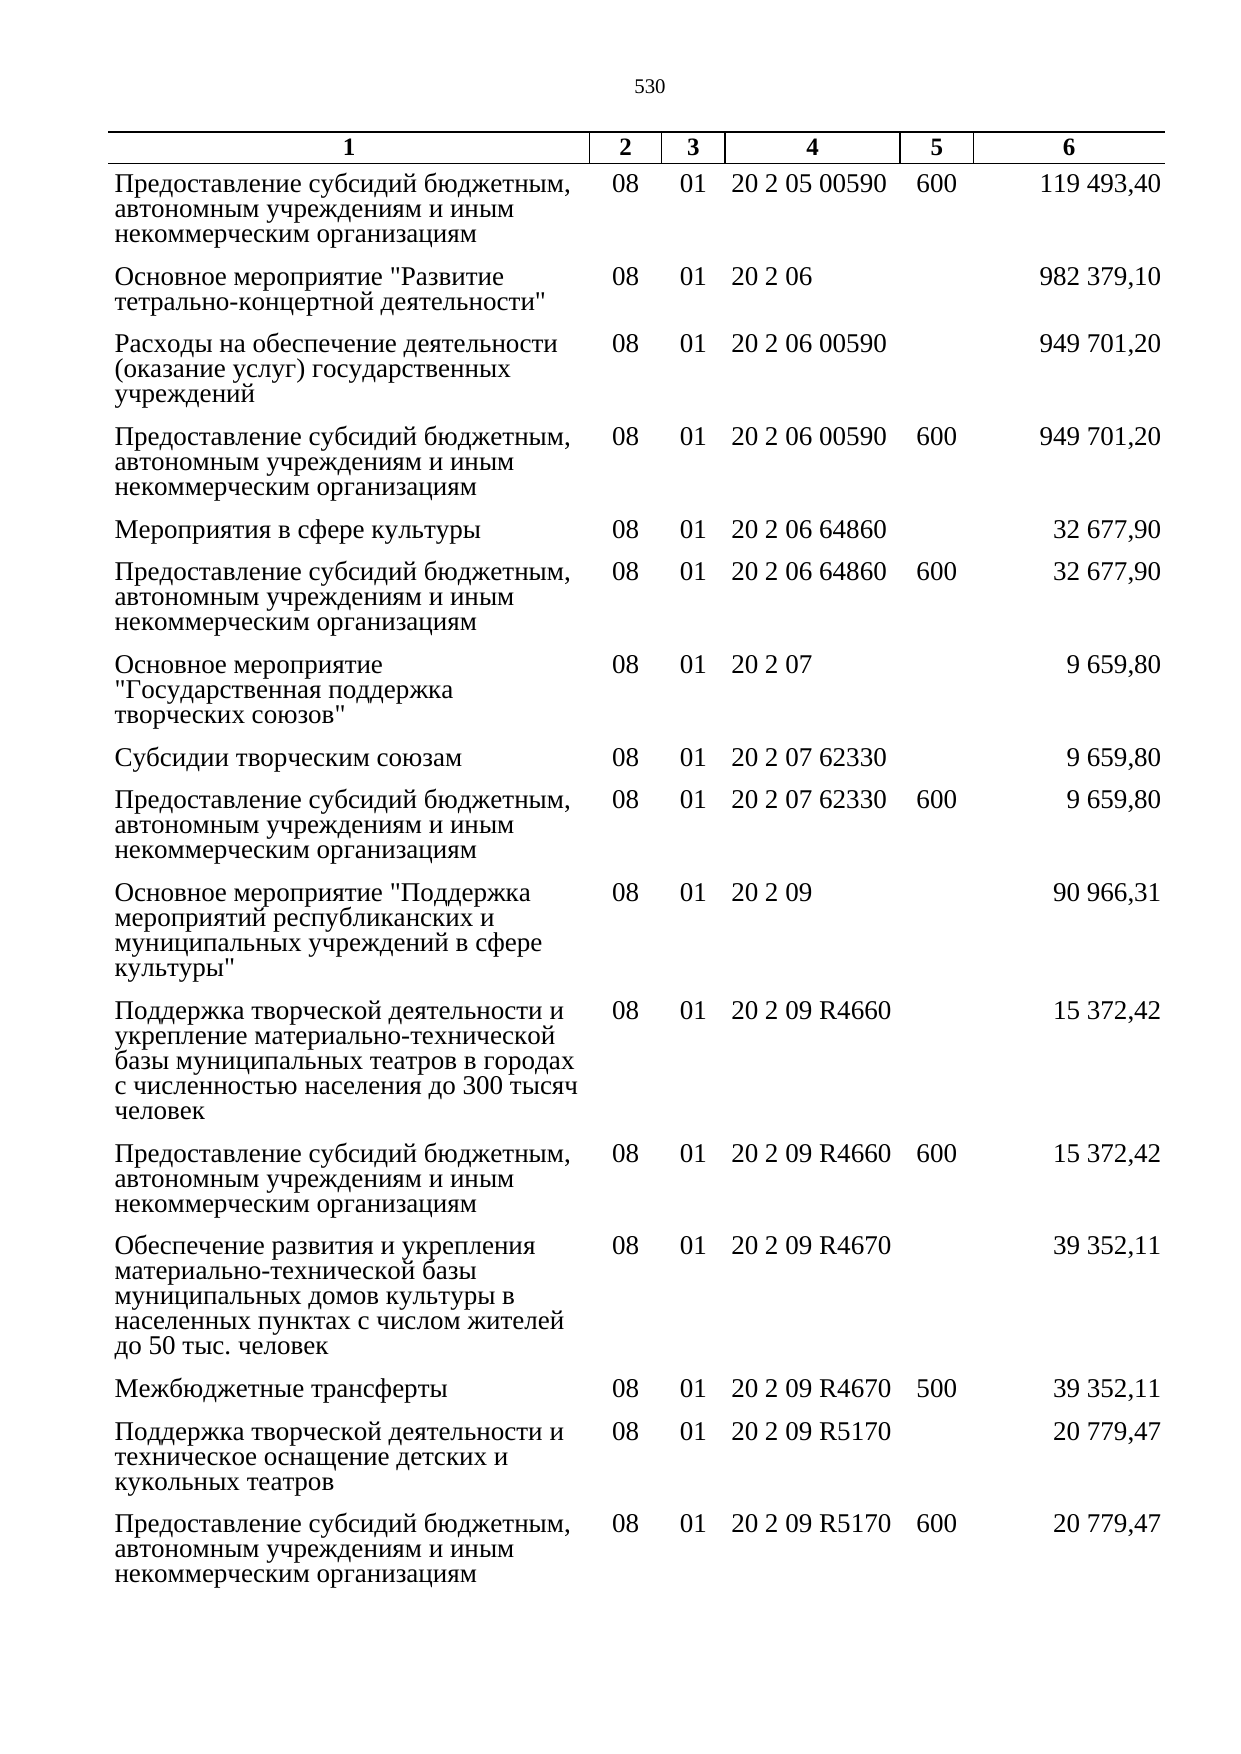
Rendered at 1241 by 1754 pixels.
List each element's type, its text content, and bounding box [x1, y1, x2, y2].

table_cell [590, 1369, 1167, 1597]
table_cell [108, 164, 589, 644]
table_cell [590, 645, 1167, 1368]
table_header 5 [901, 133, 973, 163]
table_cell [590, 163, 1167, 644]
table_header 1 [108, 133, 589, 163]
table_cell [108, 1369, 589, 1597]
table_header 2 [590, 133, 661, 163]
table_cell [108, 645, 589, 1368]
table_header 3 [662, 133, 724, 163]
table_header 4 [726, 133, 899, 163]
table_header 6 [974, 133, 1164, 163]
